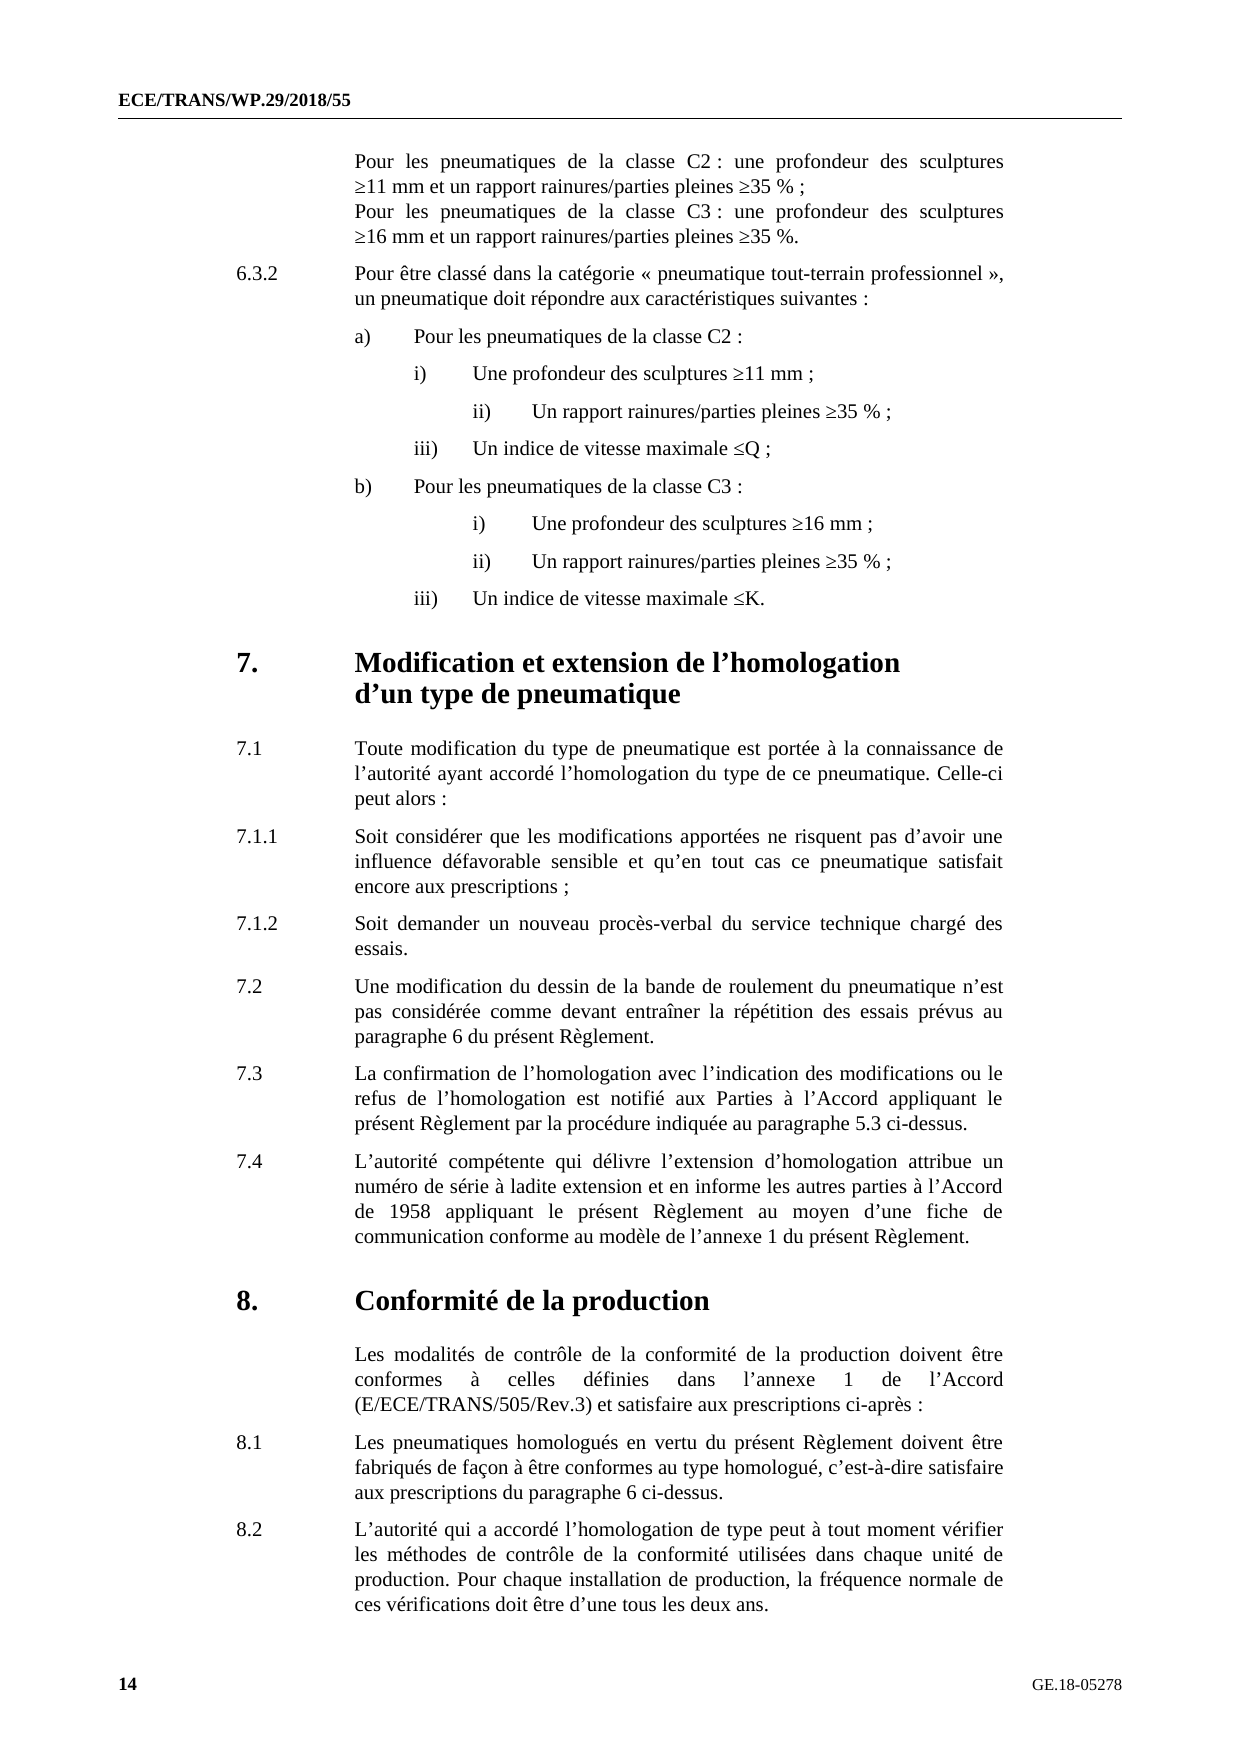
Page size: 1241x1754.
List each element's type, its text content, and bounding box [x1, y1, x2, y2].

text Pour les pneumatiques de la classe C2 : une profondeur des sculptures ≥11 mm et un rapport rainures/parties pleines ≥35 % ; [354, 148, 1004, 198]
text 7.1.2 Soit demander un nouveau procès-verbal du service technique chargé des essais. [236, 910, 1004, 960]
text 7.4 L’autorité compétente qui délivre l’extension d’homologation attribue un numéro de série à ladite extension et en informe les autres parties à l’Accord de 1958 appliquant le présent Règlement au moyen d’une fiche de communication conforme au modèle de l’annexe 1 du présent Règlement. [236, 1148, 1004, 1248]
text ii) Un rapport rainures/parties pleines ≥35 % ; [413, 398, 1004, 423]
text Les modalités de contrôle de la conformité de la production doivent être conformes à celles définies dans l’annexe 1 de l’Accord (E/ECE/TRANS/505/Rev.3) et satisfaire aux prescriptions ci-après : [354, 1341, 1004, 1416]
text 7.2 Une modification du dessin de la bande de roulement du pneumatique n’est pas considérée comme devant entraîner la répétition des essais prévus au paragraphe 6 du présent Règlement. [236, 973, 1004, 1048]
text b) Pour les pneumatiques de la classe C3 : [354, 473, 1004, 498]
text Pour les pneumatiques de la classe C3 : une profondeur des sculptures ≥16 mm et un rapport rainures/parties pleines ≥35 %. [354, 198, 1004, 248]
text 8. Conformité de la production [236, 1285, 1004, 1316]
text 7.3 La confirmation de l’homologation avec l’indication des modifications ou le refus de l’homologation est notifié aux Parties à l’Accord appliquant le présent Règlement par la procédure indiquée au paragraphe 5.3 ci-dessus. [236, 1060, 1004, 1135]
text ii) Un rapport rainures/parties pleines ≥35 % ; [413, 548, 1004, 573]
text 7.1.1 Soit considérer que les modifications apportées ne risquent pas d’avoir une influence défavorable sensible et qu’en tout cas ce pneumatique satisfait encore aux prescriptions ; [236, 823, 1004, 898]
text 6.3.2 Pour être classé dans la catégorie « pneumatique tout-terrain professionnel », un pneumatique doit répondre aux caractéristiques suivantes : [236, 260, 1004, 310]
text iii) Un indice de vitesse maximale ≤Q ; [413, 435, 1004, 460]
text a) Pour les pneumatiques de la classe C2 : [354, 323, 1004, 348]
text 8.2 L’autorité qui a accordé l’homologation de type peut à tout moment vérifier les méthodes de contrôle de la conformité utilisées dans chaque unité de production. Pour chaque installation de production, la fréquence normale de ces vérifications doit être d’une tous les deux ans. [236, 1516, 1004, 1616]
text i) Une profondeur des sculptures ≥11 mm ; [413, 360, 1004, 385]
text 8.1 Les pneumatiques homologués en vertu du présent Règlement doivent être fabriqués de façon à être conformes au type homologué, c’est-à-dire satisfaire aux prescriptions du paragraphe 6 ci-dessus. [236, 1429, 1004, 1504]
text iii) Un indice de vitesse maximale ≤K. [413, 585, 1004, 610]
text 7. Modification et extension de l’homologation d’un type de pneumatique [236, 648, 1004, 710]
text i) Une profondeur des sculptures ≥16 mm ; [413, 510, 1004, 535]
text 7.1 Toute modification du type de pneumatique est portée à la connaissance de l’autorité ayant accordé l’homologation du type de ce pneumatique. Celle-ci peut alors : [236, 735, 1004, 810]
